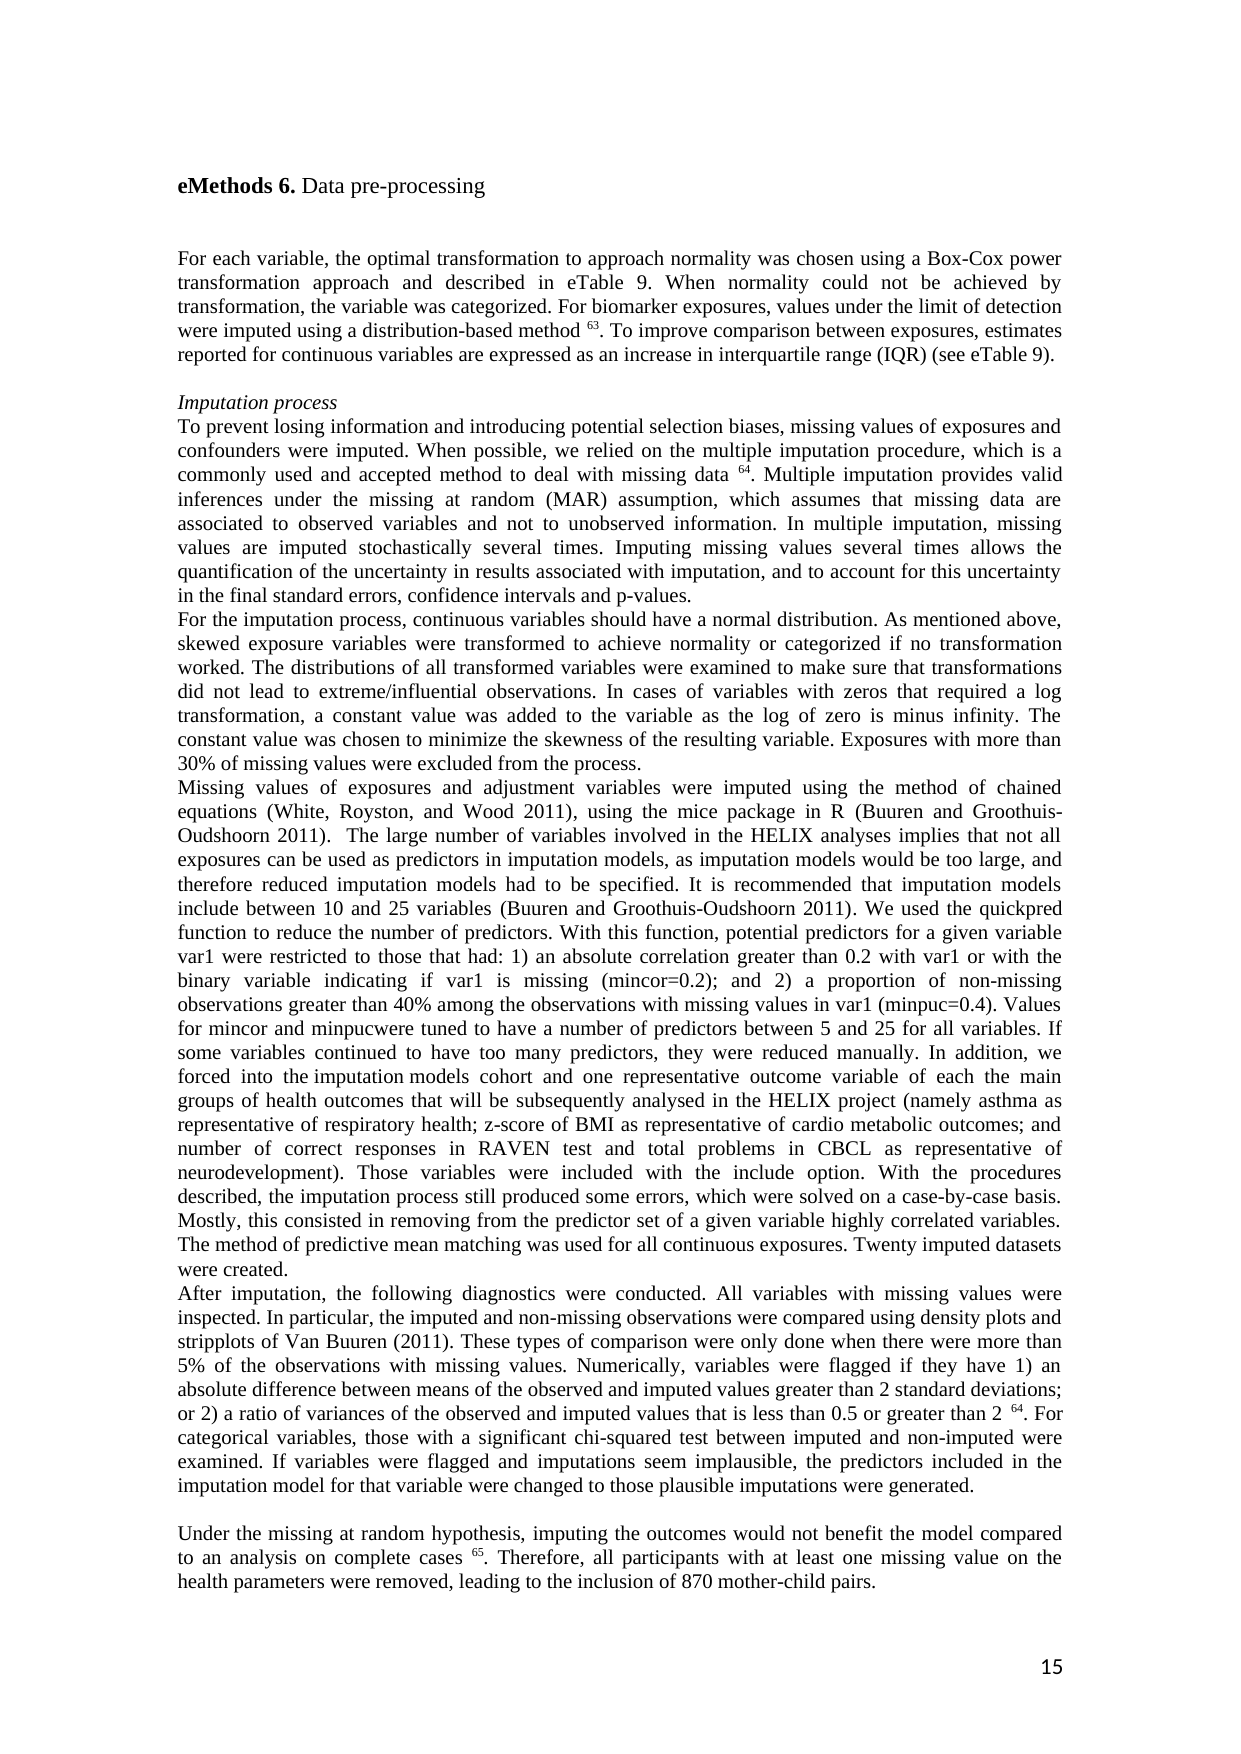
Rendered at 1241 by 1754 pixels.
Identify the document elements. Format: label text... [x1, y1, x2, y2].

text Imputation process [177, 390, 1063, 414]
text Under the missing at random hypothesis, imputing the outcomes would not benefit the model compared to an analysis on complete cases 65. Therefore, all participants with at least one missing value on the health parameters were removed, leading to the inclusion of 870 mother-child pairs. [177, 1521, 1063, 1593]
text For the imputation process, continuous variables should have a normal distribution. As mentioned above, skewed exposure variables were transformed to achieve normality or categorized if no transformation worked. The distributions of all transformed variables were examined to make sure that transformations did not lead to extreme/influential observations. In cases of variables with zeros that required a log transformation, a constant value was added to the variable as the log of zero is minus infinity. The constant value was chosen to minimize the skewness of the resulting variable. Exposures with more than 30% of missing values were excluded from the process. [177, 607, 1063, 775]
text Missing values of exposures and adjustment variables were imputed using the method of chained equations (White, Royston, and Wood 2011), using the mice package in R (Buuren and Groothuis-Oudshoorn 2011). The large number of variables involved in the HELIX analyses implies that not all exposures can be used as predictors in imputation models, as imputation models would be too large, and therefore reduced imputation models had to be specified. It is recommended that imputation models include between 10 and 25 variables (Buuren and Groothuis-Oudshoorn 2011). We used the quickpred function to reduce the number of predictors. With this function, potential predictors for a given variable var1 were restricted to those that had: 1) an absolute correlation greater than 0.2 with var1 or with the binary variable indicating if var1 is missing (mincor=0.2); and 2) a proportion of non-missing observations greater than 40% among the observations with missing values in var1 (minpuc=0.4). Values for mincor and minpucwere tuned to have a number of predictors between 5 and 25 for all variables. If some variables continued to have too many predictors, they were reduced manually. In addition, we forced into the imputation models cohort and one representative outcome variable of each the main groups of health outcomes that will be subsequently analysed in the HELIX project (namely asthma as representative of respiratory health; z-score of BMI as representative of cardio metabolic outcomes; and number of correct responses in RAVEN test and total problems in CBCL as representative of neurodevelopment). Those variables were included with the include option. With the procedures described, the imputation process still produced some errors, which were solved on a case-by-case basis. Mostly, this consisted in removing from the predictor set of a given variable highly correlated variables. The method of predictive mean matching was used for all continuous exposures. Twenty imputed datasets were created. [177, 775, 1063, 1281]
text For each variable, the optimal transformation to approach normality was chosen using a Box-Cox power transformation approach and described in eTable 9. When normality could not be achieved by transformation, the variable was categorized. For biomarker exposures, values under the limit of detection were imputed using a distribution-based method 63. To improve comparison between exposures, estimates reported for continuous variables are expressed as an increase in interquartile range (IQR) (see eTable 9). [177, 246, 1063, 366]
text To prevent losing information and introducing potential selection biases, missing values of exposures and confounders were imputed. When possible, we relied on the multiple imputation procedure, which is a commonly used and accepted method to deal with missing data 64. Multiple imputation provides valid inferences under the missing at random (MAR) assumption, which assumes that missing data are associated to observed variables and not to unobserved information. In multiple imputation, missing values are imputed stochastically several times. Imputing missing values several times allows the quantification of the uncertainty in results associated with imputation, and to account for this uncertainty in the final standard errors, confidence intervals and p-values. [177, 414, 1063, 607]
text After imputation, the following diagnostics were conducted. All variables with missing values were inspected. In particular, the imputed and non-missing observations were compared using density plots and stripplots of Van Buuren (2011). These types of comparison were only done when there were more than 5% of the observations with missing values. Numerically, variables were flagged if they have 1) an absolute difference between means of the observed and imputed values greater than 2 standard deviations; or 2) a ratio of variances of the observed and imputed values that is less than 0.5 or greater than 2 64. For categorical variables, those with a significant chi-squared test between imputed and non-imputed were examined. If variables were flagged and imputations seem implausible, the predictors included in the imputation model for that variable were changed to those plausible imputations were generated. [177, 1281, 1063, 1497]
subtitle eMethods 6. Data pre-processing [177, 173, 1063, 199]
